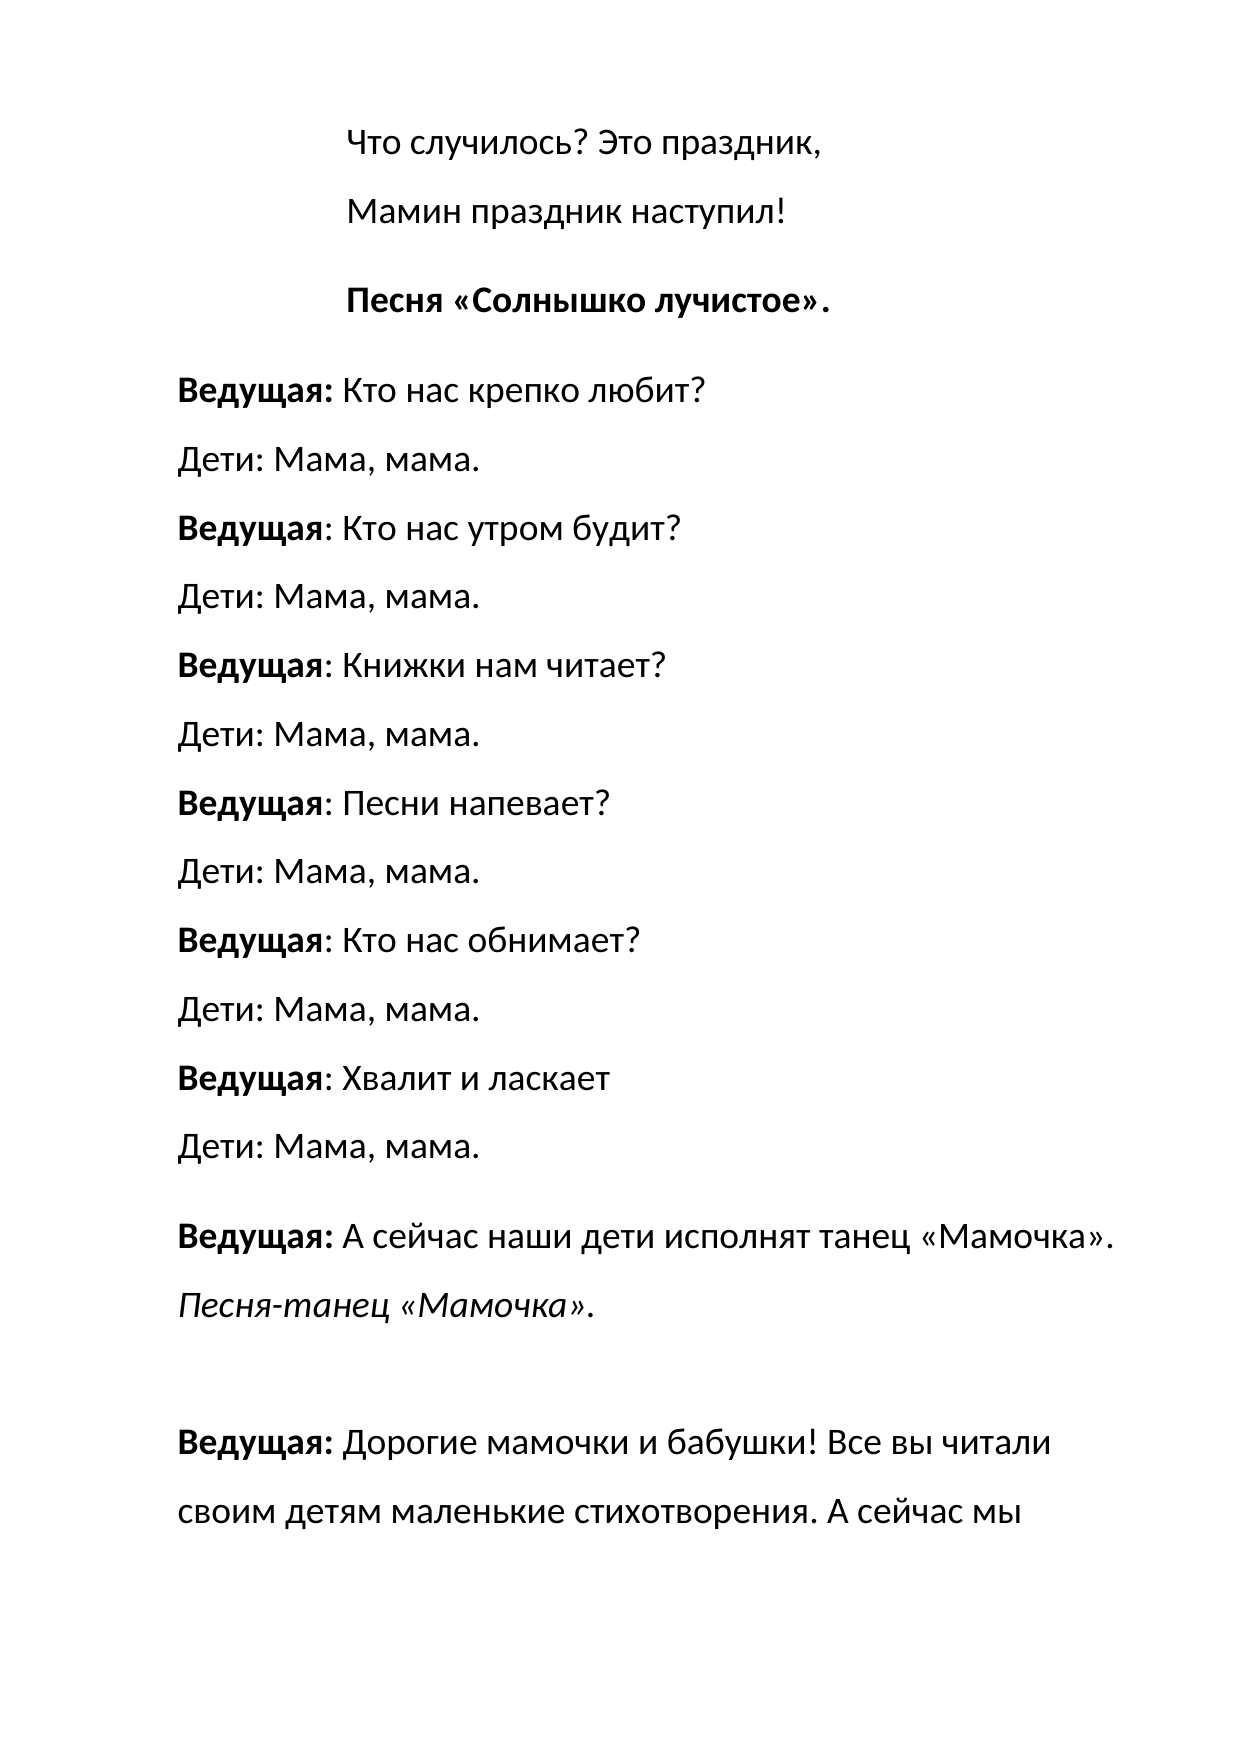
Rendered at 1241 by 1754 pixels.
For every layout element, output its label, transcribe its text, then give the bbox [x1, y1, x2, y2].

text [177, 118, 1152, 233]
text Песня «Солнышко лучистое». [177, 276, 1152, 322]
text Ведущая: Кто нас крепко любит? Дети: Мама, мама. Ведущая: Кто нас утром будит? Дети: Мама, мама. Ведущая: Книжки нам читает? Дети: Мама, мама. Ведущая: Песни напевает? Дети: Мама, мама. Ведущая: Кто нас обнимает? Дети: Мама, мама. Ведущая: Хвалит и ласкает Дети: Мама, мама. [177, 366, 1152, 1168]
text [177, 1212, 1152, 1533]
